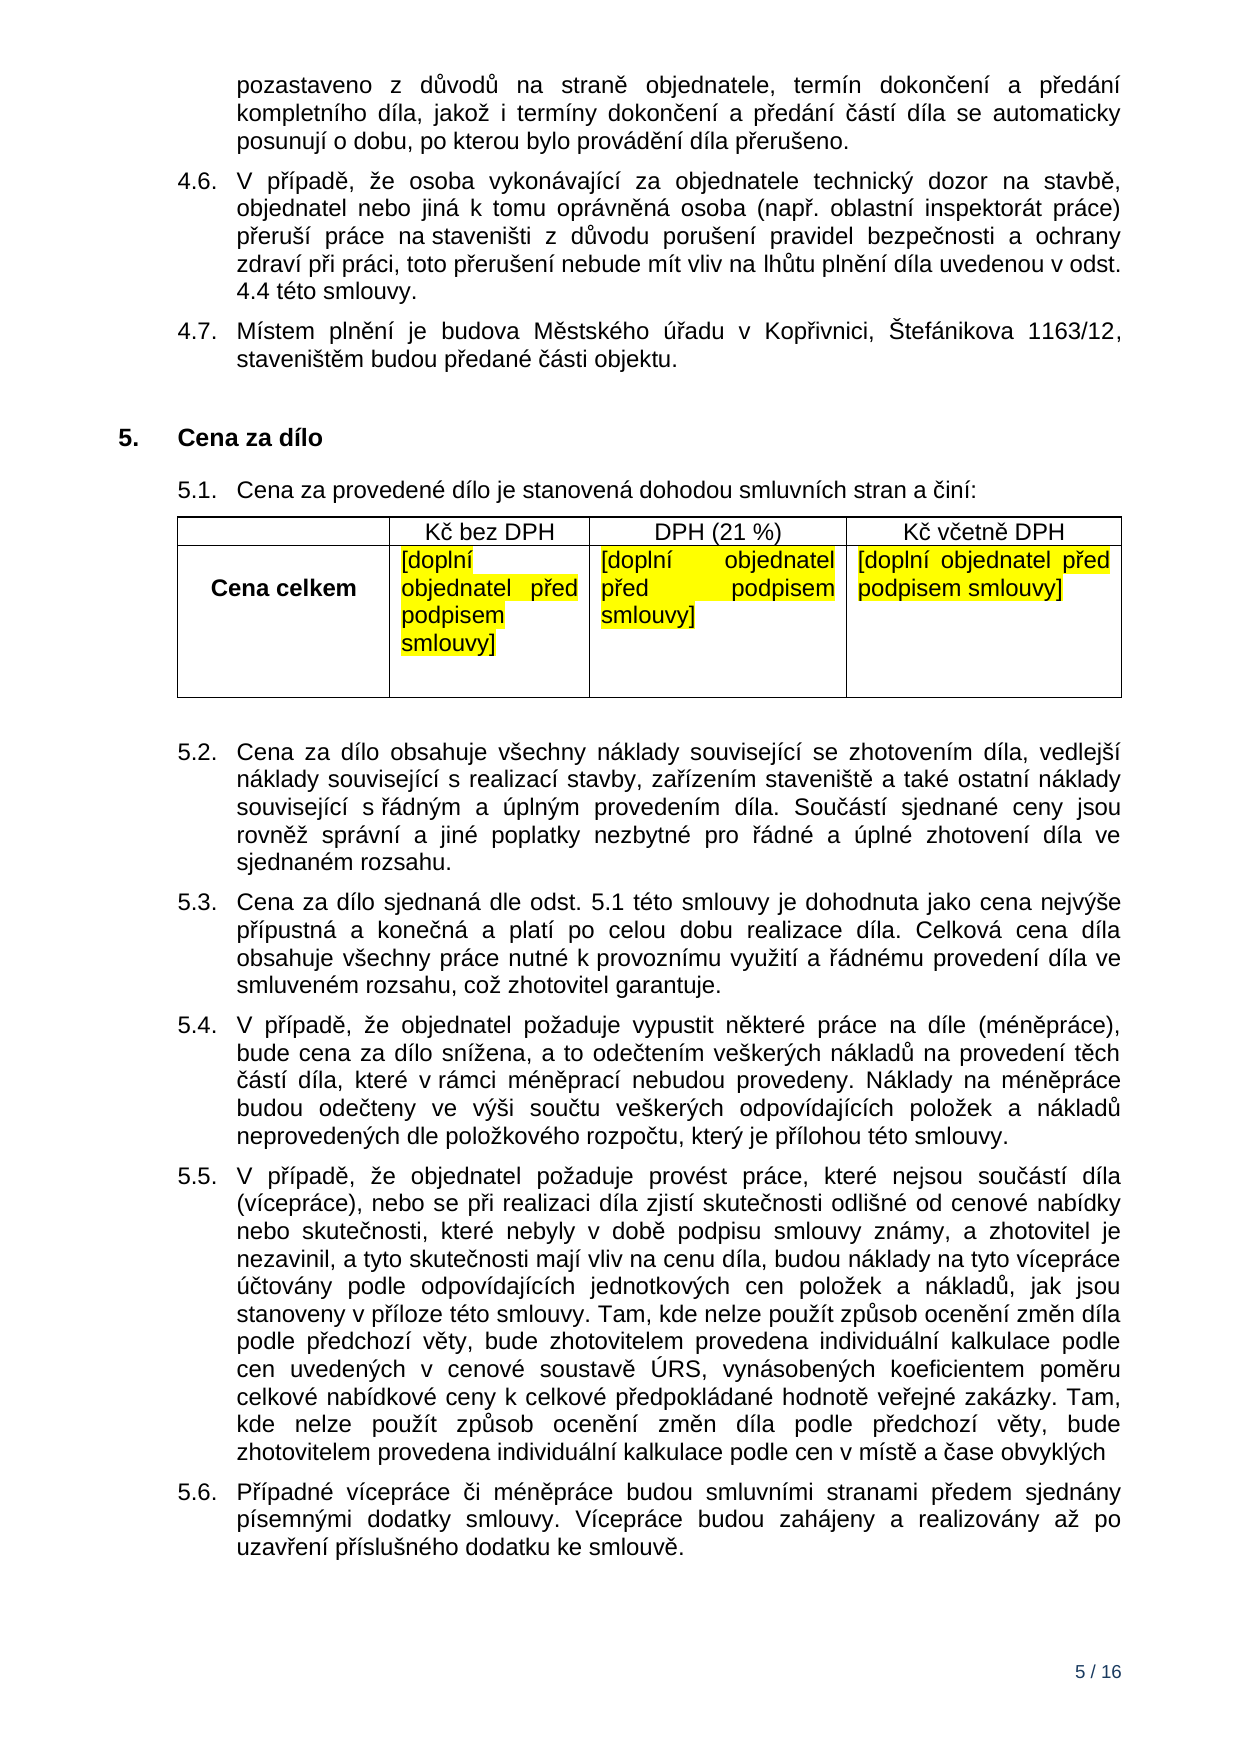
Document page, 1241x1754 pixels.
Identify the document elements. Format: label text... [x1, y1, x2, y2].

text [177, 71, 1122, 154]
text V případě, že objednatel požaduje vypustit některé práce na díle (méněpráce), bude cena za dílo snížena, a to odečtením veškerých nákladů na provedení těch částí díla, které v rámci méněprací nebudou provedeny. Náklady na méněpráce budou odečteny ve výši součtu veškerých odpovídajících položek a nákladů neprovedených dle položkového rozpočtu, který je přílohou této smlouvy. [177, 1011, 1122, 1149]
table_cell [doplní objednatel před podpisem smlouvy] [390, 546, 589, 697]
table_header [178, 518, 389, 545]
table_cell [doplní objednatel před podpisem smlouvy] [847, 546, 1121, 697]
table_header DPH (21 %) [590, 518, 846, 545]
subtitle Cena za dílo [118, 422, 1122, 451]
table_cell Cena celkem [178, 546, 389, 697]
table_header Kč včetně DPH [847, 518, 1121, 545]
table_cell [doplní objednatel před podpisem smlouvy] [590, 546, 846, 697]
text V případě, že objednatel požaduje provést práce, které nejsou součástí díla (vícepráce), nebo se při realizaci díla zjistí skutečnosti odlišné od cenové nabídky nebo skutečnosti, které nebyly v době podpisu smlouvy známy, a zhotovitel je nezavinil, a tyto skutečnosti mají vliv na cenu díla, budou náklady na tyto vícepráce účtovány podle odpovídajících jednotkových cen položek a nákladů, jak jsou stanoveny v příloze této smlouvy. Tam, kde nelze použít způsob ocenění změn díla podle předchozí věty, bude zhotovitelem provedena individuální kalkulace podle cen uvedených v cenové soustavě ÚRS, vynásobených koeficientem poměru celkové nabídkové ceny k celkové předpokládané hodnotě veřejné zakázky. Tam, kde nelze použít způsob ocenění změn díla podle předchozí věty, bude zhotovitelem provedena individuální kalkulace podle cen v místě a čase obvyklých [177, 1162, 1122, 1465]
table_header Kč bez DPH [390, 518, 589, 545]
text Cena za dílo obsahuje všechny náklady související se zhotovením díla, vedlejší náklady související s realizací stavby, zařízením staveniště a také ostatní náklady související s řádným a úplným provedením díla. Součástí sjednané ceny jsou rovněž správní a jiné poplatky nezbytné pro řádné a úplné zhotovení díla ve sjednaném rozsahu. [177, 738, 1122, 876]
text Cena za provedené dílo je stanovená dohodou smluvních stran a činí: [177, 476, 1122, 504]
text Cena za dílo sjednaná dle odst. 5.1 této smlouvy je dohodnuta jako cena nejvýše přípustná a konečná a platí po celou dobu realizace díla. Celková cena díla obsahuje všechny práce nutné k provoznímu využití a řádnému provedení díla ve smluveném rozsahu, což zhotovitel garantuje. [177, 888, 1122, 999]
text Místem plnění je budova Městského úřadu v Kopřivnici, Štefánikova 1163/12, staveništěm budou předané části objektu. [177, 317, 1122, 372]
text Případné vícepráce či méněpráce budou smluvními stranami předem sjednány písemnými dodatky smlouvy. Vícepráce budou zahájeny a realizovány až po uzavření příslušného dodatku ke smlouvě. [177, 1478, 1122, 1561]
text V případě, že osoba vykonávající za objednatele technický dozor na stavbě, objednatel nebo jiná k tomu oprávněná osoba (např. oblastní inspektorát práce) přeruší práce na staveništi z důvodu porušení pravidel bezpečnosti a ochrany zdraví při práci, toto přerušení nebude mít vliv na lhůtu plnění díla uvedenou v odst. 4.4 této smlouvy. [177, 167, 1122, 305]
